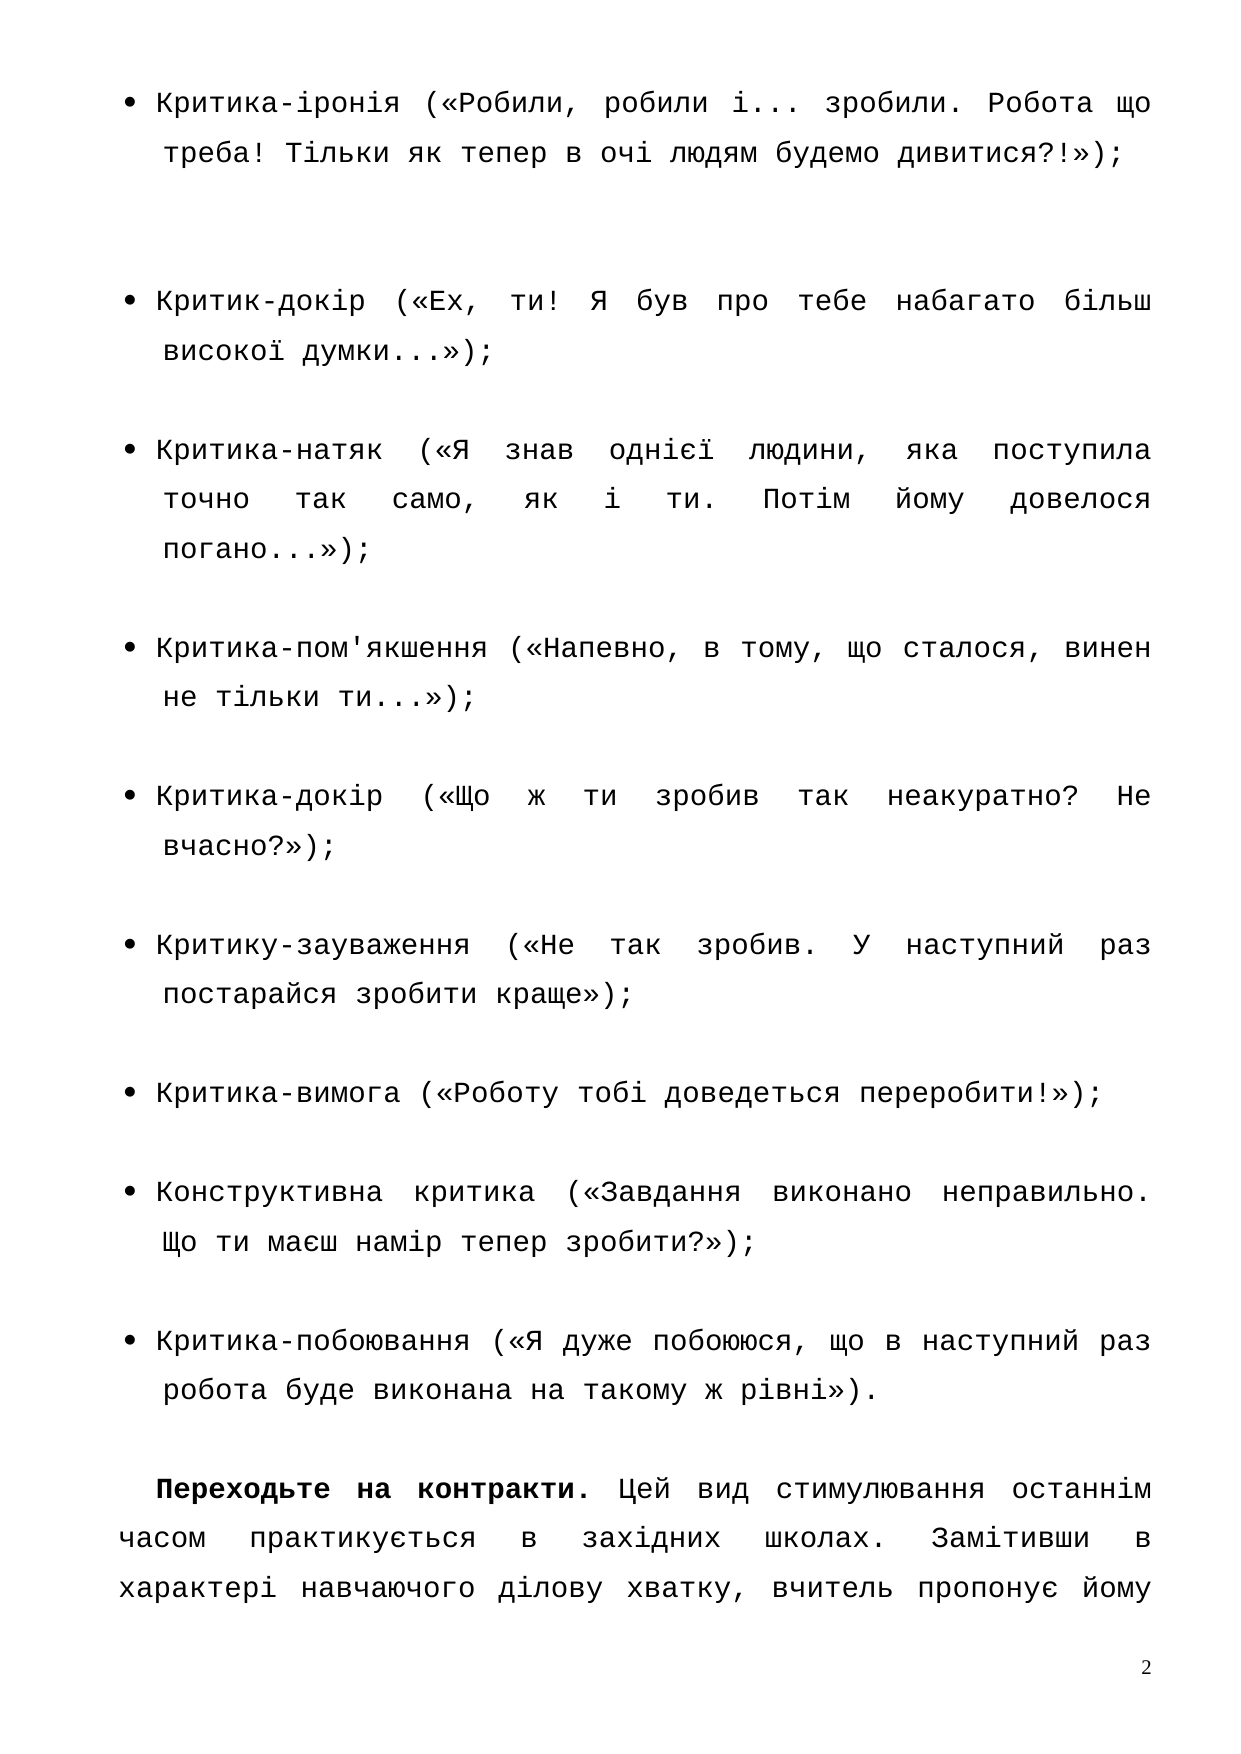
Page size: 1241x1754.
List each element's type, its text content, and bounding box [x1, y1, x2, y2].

list Критик-докір («Ех, ти! Я був про тебе набагато більш високої думки...»); [125, 287, 1152, 369]
list Критика-пом'якшення («Напевно, в тому, що сталося, винен не тільки ти...»); [125, 633, 1152, 715]
list Критика-вимога («Роботу тобі доведеться переробити!»); [125, 1078, 1152, 1111]
list Критика-іронія («Робили, робили і... зробили. Робота що треба! Тільки як тепер в очі людям будемо дивитися?!»); [125, 89, 1152, 171]
list Конструктивна критика («Завдання виконано неправильно. Що ти маєш намір тепер зробити?»); [125, 1177, 1152, 1260]
list Критика-докір («Що ж ти зробив так неакуратно? Не вчасно?»); [125, 781, 1152, 864]
list Критику-зауваження («Не так зробив. У наступний раз постарайся зробити краще»); [125, 930, 1152, 1012]
list Критика-натяк («Я знав однієї людини, яка поступила точно так само, як і ти. Потім йому довелося погано...»); [125, 435, 1152, 567]
list Критика-побоювання («Я дуже побоююся, що в наступний раз робота буде виконана на такому ж рівні»). [125, 1326, 1152, 1408]
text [118, 1474, 1152, 1606]
